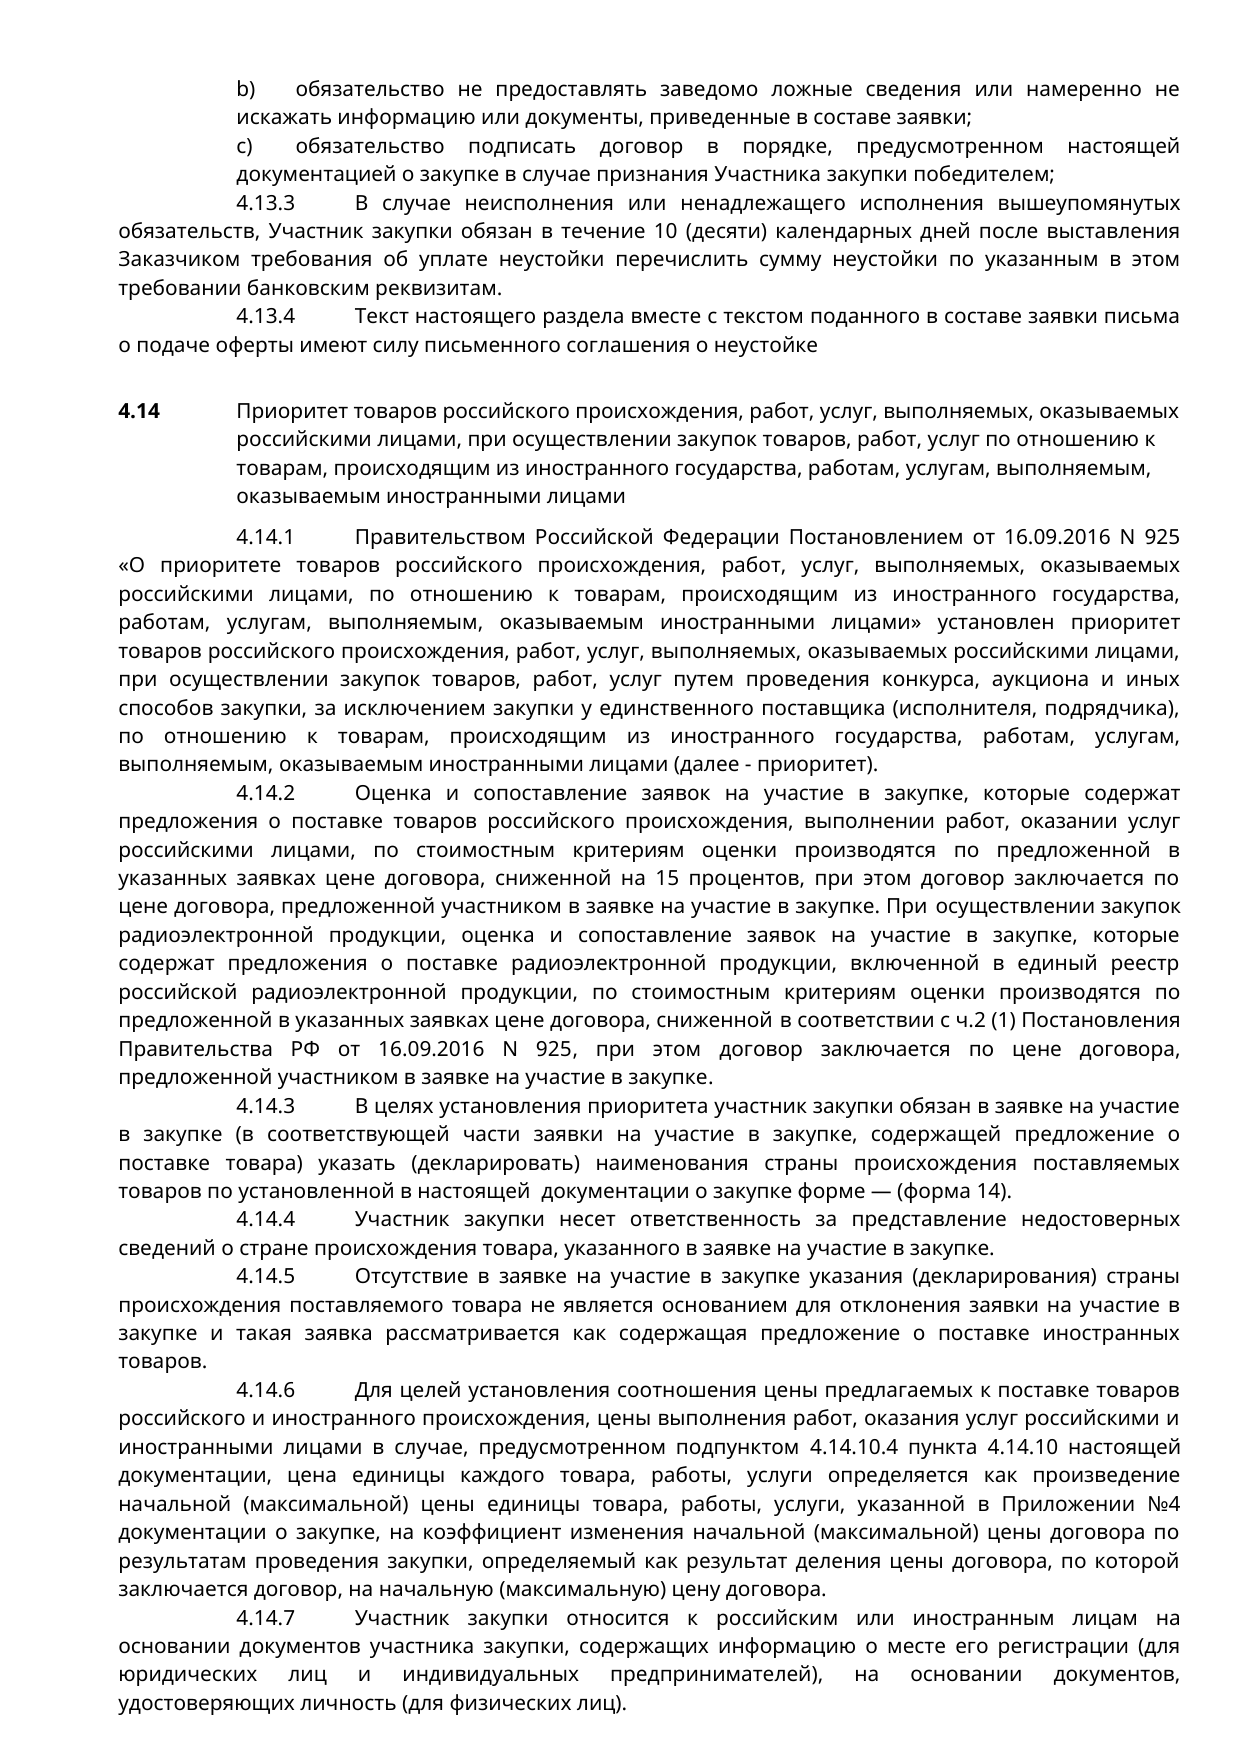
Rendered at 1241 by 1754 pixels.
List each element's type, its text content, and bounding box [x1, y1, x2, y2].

list Отсутствие в заявке на участие в закупке указания (декларирования) страны происхождения поставляемого товара не является основанием для отклонения заявки на участие в закупке и такая заявка рассматривается как содержащая предложение о поставке иностранных товаров. [118, 1261, 1181, 1375]
list Правительством Российской Федерации Постановлением от 16.09.2016 N 925 «О приоритете товаров российского происхождения, работ, услуг, выполняемых, оказываемых российскими лицами, по отношению к товарам, происходящим из иностранного государства, работам, услугам, выполняемым, оказываемым иностранными лицами» установлен приоритет товаров российского происхождения, работ, услуг, выполняемых, оказываемых российскими лицами, при осуществлении закупок товаров, работ, услуг путем проведения конкурса, аукциона и иных способов закупки, за исключением закупки у единственного поставщика (исполнителя, подрядчика), по отношению к товарам, происходящим из иностранного государства, работам, услугам, выполняемым, оказываемым иностранными лицами (далее - приоритет). [118, 522, 1181, 778]
list обязательство не предоставлять заведомо ложные сведения или намеренно не искажать информацию или документы, приведенные в составе заявки; [236, 74, 1181, 131]
list В случае неисполнения или ненадлежащего исполнения вышеупомянутых обязательств, Участник закупки обязан в течение 10 (десяти) календарных дней после выставления Заказчиком требования об уплате неустойки перечислить сумму неустойки по указанным в этом требовании банковским реквизитам. [118, 188, 1181, 301]
subtitle Приоритет товаров российского происхождения, работ, услуг, выполняемых, оказываемых российскими лицами, при осуществлении закупок товаров, работ, услуг по отношению к товарам, происходящим из иностранного государства, работам, услугам, выполняемым, оказываемым иностранными лицами [118, 396, 1181, 509]
list Текст настоящего раздела вместе с текстом поданного в составе заявки письма о подаче оферты имеют силу письменного соглашения о неустойке [118, 301, 1181, 358]
list Участник закупки относится к российским или иностранным лицам на основании документов участника закупки, содержащих информацию о месте его регистрации (для юридических лиц и индивидуальных предпринимателей), на основании документов, удостоверяющих личность (для физических лиц). [118, 1603, 1181, 1716]
list В целях установления приоритета участник закупки обязан в заявке на участие в закупке (в соответствующей части заявки на участие в закупке, содержащей предложение о поставке товара) указать (декларировать) наименования страны происхождения поставляемых товаров по установленной в настоящей документации о закупке форме — (форма 14). [118, 1091, 1181, 1204]
list Для целей установления соотношения цены предлагаемых к поставке товаров российского и иностранного происхождения, цены выполнения работ, оказания услуг российскими и иностранными лицами в случае, предусмотренном подпунктом 4.14.10.4 пункта 4.14.10 настоящей документации, цена единицы каждого товара, работы, услуги определяется как произведение начальной (максимальной) цены единицы товара, работы, услуги, указанной в Приложении №4 документации о закупке, на коэффициент изменения начальной (максимальной) цены договора по результатам проведения закупки, определяемый как результат деления цены договора, по которой заключается договор, на начальную (максимальную) цену договора. [118, 1375, 1181, 1603]
list Оценка и сопоставление заявок на участие в закупке, которые содержат предложения о поставке товаров российского происхождения, выполнении работ, оказании услуг российскими лицами, по стоимостным критериям оценки производятся по предложенной в указанных заявках цене договора, сниженной на 15 процентов, при этом договор заключается по цене договора, предложенной участником в заявке на участие в закупке. При осуществлении закупок радиоэлектронной продукции, оценка и сопоставление заявок на участие в закупке, которые содержат предложения о поставке радиоэлектронной продукции, включенной в единый реестр российской радиоэлектронной продукции, по стоимостным критериям оценки производятся по предложенной в указанных заявках цене договора, сниженной в соответствии с ч.2 (1) Постановления Правительства РФ от 16.09.2016 N 925, при этом договор заключается по цене договора, предложенной участником в заявке на участие в закупке. [118, 778, 1181, 1091]
list обязательство подписать договор в порядке, предусмотренном настоящей документацией о закупке в случае признания Участника закупки победителем; [236, 131, 1181, 188]
list Участник закупки несет ответственность за представление недостоверных сведений о стране происхождения товара, указанного в заявке на участие в закупке. [118, 1204, 1181, 1261]
